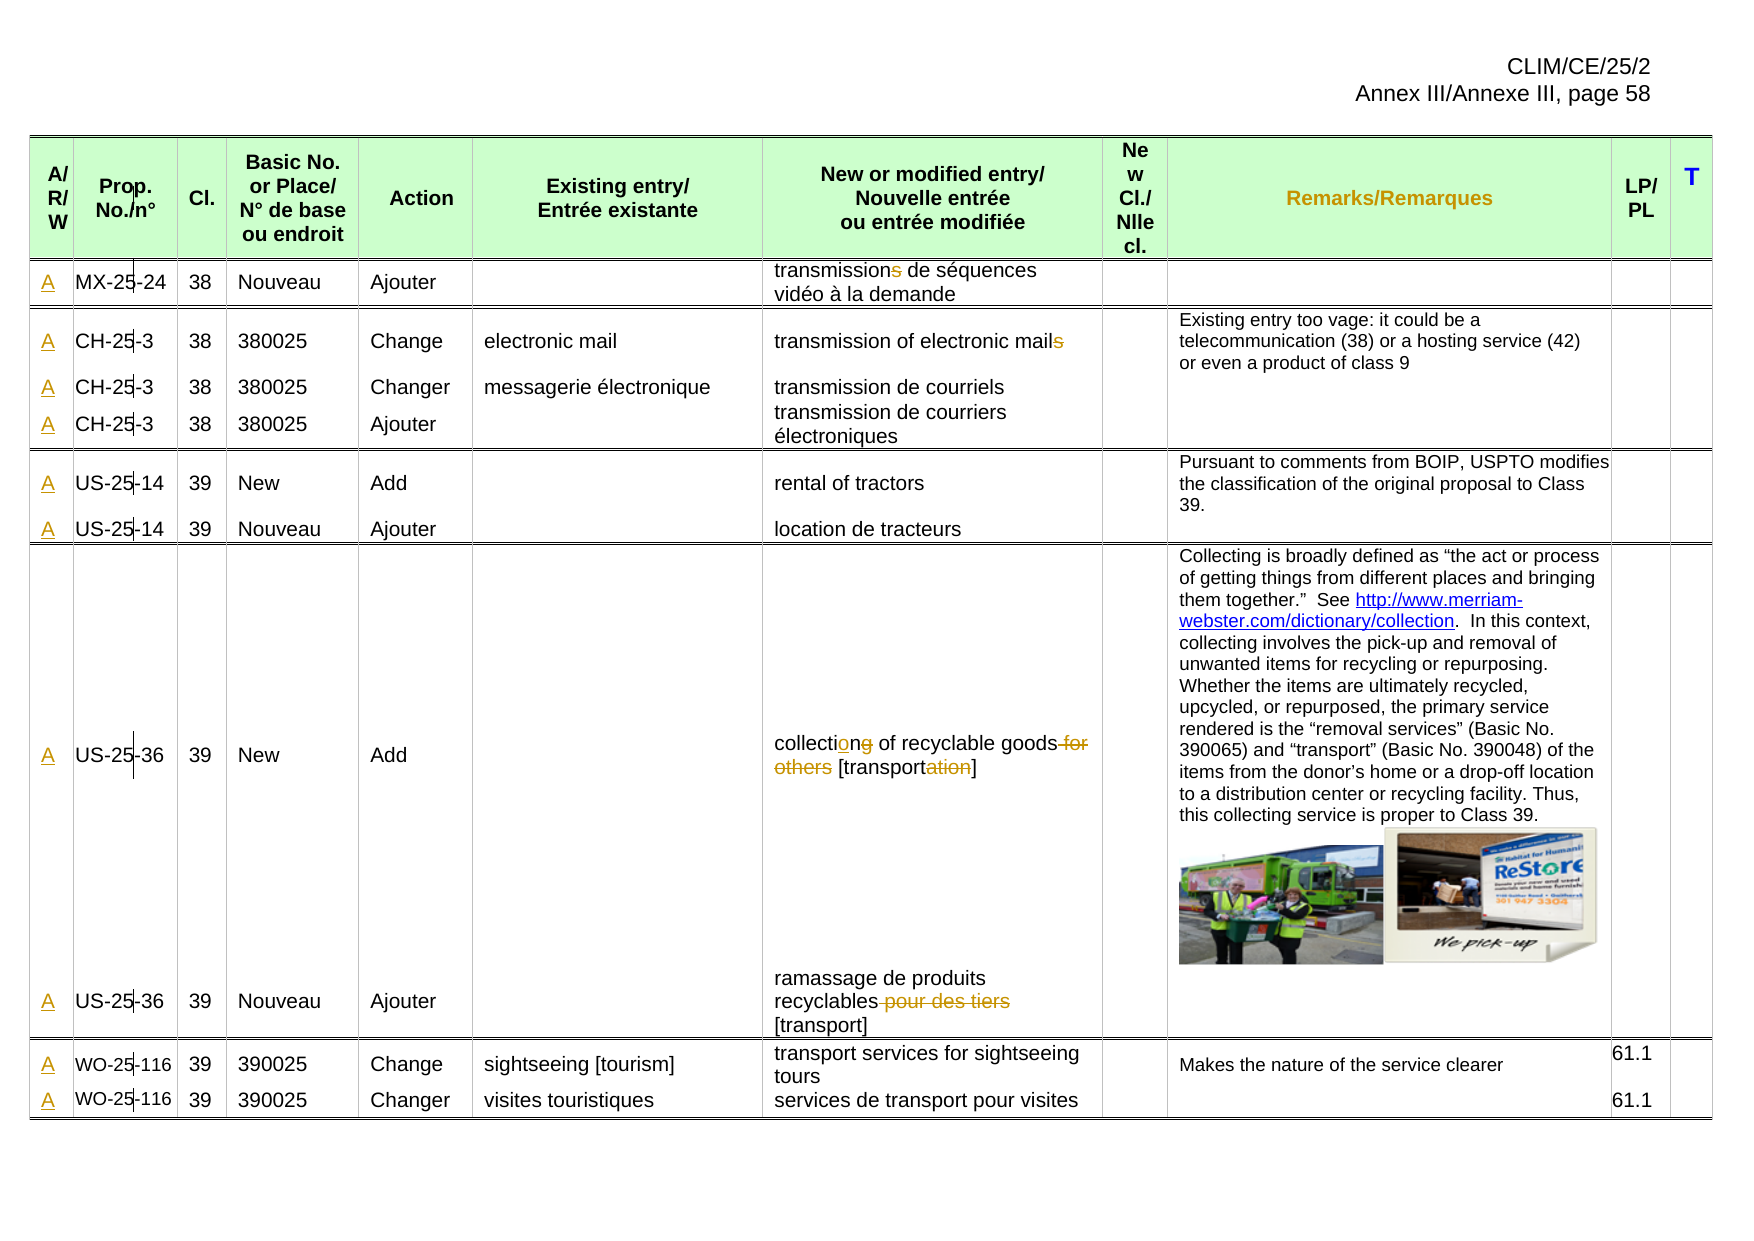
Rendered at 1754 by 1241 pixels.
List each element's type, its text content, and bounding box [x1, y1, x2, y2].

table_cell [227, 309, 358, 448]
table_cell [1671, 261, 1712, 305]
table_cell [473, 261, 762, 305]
table_header New or modified entry/ Nouvelle entrée ou entrée modifiée [763, 138, 1102, 257]
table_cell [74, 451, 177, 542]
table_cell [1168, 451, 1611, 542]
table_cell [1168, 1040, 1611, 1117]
table_header Basic No. or Place/ N° de base ou endroit [227, 138, 358, 257]
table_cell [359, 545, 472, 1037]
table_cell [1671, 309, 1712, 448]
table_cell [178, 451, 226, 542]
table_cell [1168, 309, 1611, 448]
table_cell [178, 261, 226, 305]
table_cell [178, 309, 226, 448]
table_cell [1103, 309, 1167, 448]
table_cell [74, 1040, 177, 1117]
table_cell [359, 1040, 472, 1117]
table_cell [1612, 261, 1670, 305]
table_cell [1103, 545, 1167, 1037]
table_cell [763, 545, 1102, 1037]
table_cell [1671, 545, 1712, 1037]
table_header Cl. [178, 138, 226, 257]
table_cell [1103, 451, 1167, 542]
table_header Existing entry/ Entrée existante [473, 138, 762, 257]
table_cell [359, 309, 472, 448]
table_header Remarks/Remarques [1168, 138, 1611, 257]
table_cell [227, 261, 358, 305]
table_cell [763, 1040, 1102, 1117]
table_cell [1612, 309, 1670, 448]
table_header A/ R/ W [30, 138, 73, 257]
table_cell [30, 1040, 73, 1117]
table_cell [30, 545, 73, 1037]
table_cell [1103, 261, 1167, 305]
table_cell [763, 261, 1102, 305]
table_header New Cl./ Nlle cl. [1103, 138, 1167, 257]
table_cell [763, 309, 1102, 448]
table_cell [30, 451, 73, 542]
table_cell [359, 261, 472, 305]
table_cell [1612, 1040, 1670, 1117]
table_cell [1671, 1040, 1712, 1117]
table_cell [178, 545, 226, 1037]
table_header Prop. No./n° [74, 138, 177, 257]
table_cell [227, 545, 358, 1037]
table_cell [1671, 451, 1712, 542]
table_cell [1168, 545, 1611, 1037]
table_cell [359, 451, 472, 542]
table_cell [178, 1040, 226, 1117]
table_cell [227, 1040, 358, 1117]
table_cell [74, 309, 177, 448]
table_header LP/ PL [1612, 138, 1670, 257]
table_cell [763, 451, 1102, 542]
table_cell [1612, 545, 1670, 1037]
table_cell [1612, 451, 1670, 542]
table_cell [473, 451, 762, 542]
table_header Action [359, 138, 472, 257]
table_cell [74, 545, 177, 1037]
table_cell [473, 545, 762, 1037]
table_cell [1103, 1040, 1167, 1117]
picture [1179, 825, 1600, 966]
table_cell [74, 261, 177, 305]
table_header T [1671, 138, 1712, 257]
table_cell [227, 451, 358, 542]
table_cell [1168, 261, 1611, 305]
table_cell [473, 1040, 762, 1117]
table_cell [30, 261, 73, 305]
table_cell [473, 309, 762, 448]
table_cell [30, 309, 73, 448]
